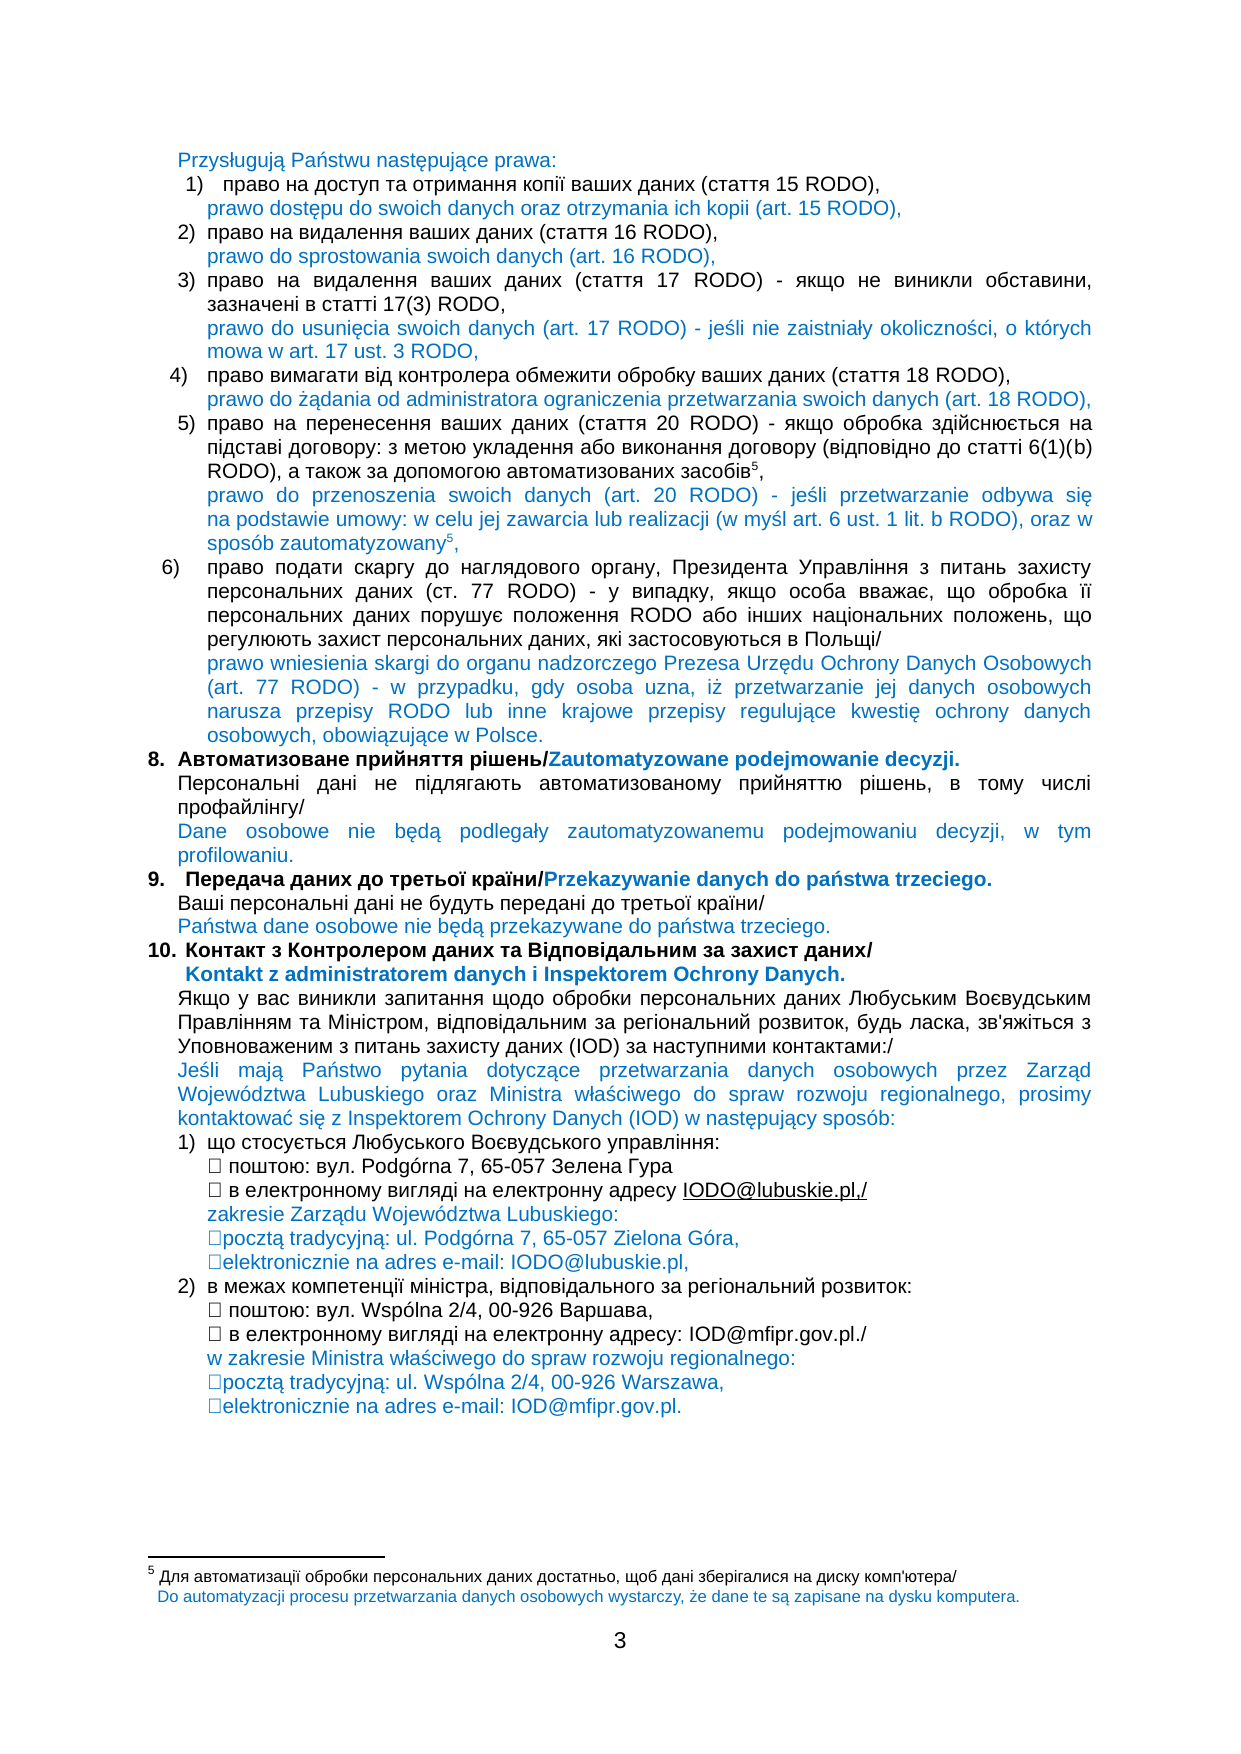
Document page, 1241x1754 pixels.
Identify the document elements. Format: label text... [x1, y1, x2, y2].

text Jeśli mają Państwo pytania dotyczące przetwarzania danych osobowych przez Zarząd Województwa Lubuskiego oraz Ministra właściwego do spraw rozwoju regionalnego, prosimy kontaktować się z Inspektorem Ochrony Danych (IOD) w następujący sposób: [177, 1058, 1092, 1130]
list Передача даних до третьої країни/Przekazywanie danych do państwa trzeciego. [148, 866, 1092, 890]
text w zakresie Ministra właściwego do spraw rozwoju regionalnego: [207, 1346, 1092, 1369]
text  поштою: вул. Wspólna 2/4, 00-926 Варшава, [207, 1298, 1092, 1322]
list в межах компетенції міністра, відповідального за регіональний розвиток: [177, 1274, 1092, 1298]
list Контакт з Контролером даних та Відповідальним за захист даних/ [148, 938, 1092, 962]
list право на видалення ваших даних (стаття 16 RODO), [177, 219, 1092, 243]
list що стосується Любуського Воєвудського управління: [177, 1130, 1092, 1154]
text prawo do usunięcia swoich danych (art. 17 RODO) - jeśli nie zaistniały okoliczności, o których mowa w art. 17 ust. 3 RODO, [207, 315, 1092, 363]
text Ваші персональні дані не будуть передані до третьої країни/ [177, 890, 1092, 914]
text Kontakt z administratorem danych i Inspektorem Ochrony Danych. [185, 962, 1092, 986]
text Państwa dane osobowe nie będą przekazywane do państwa trzeciego. [177, 914, 1092, 938]
text  поштою: вул. Podgórna 7, 65-057 Зелена Гура [207, 1154, 1092, 1178]
text elektronicznie na adres e-mail: IOD@mfipr.gov.pl. [207, 1393, 1092, 1417]
text elektronicznie na adres e-mail: IODO@lubuskie.pl, [207, 1250, 1092, 1274]
text Якщо у вас виникли запитання щодо обробки персональних даних Любуським Воєвудським Правлінням та Міністром, відповідальним за регіональний розвиток, будь ласка, зв'яжіться з Уповноваженим з питань захисту даних (IOD) за наступними контактами:/ [177, 986, 1092, 1058]
text Przysługują Państwu następujące prawa: [148, 148, 1092, 172]
text prawo do sprostowania swoich danych (art. 16 RODO), [207, 243, 1092, 267]
list право вимагати від контролера обмежити обробку ваших даних (стаття 18 RODO), [169, 363, 1092, 387]
text Dane osobowe nie będą podlegały zautomatyzowanemu podejmowaniu decyzji, w tym profilowaniu. [177, 818, 1092, 866]
list Автоматизоване прийняття рішень/Zautomatyzowane podejmowanie decyzji. [148, 747, 1092, 771]
text Персональні дані не підлягають автоматизованому прийняттю рішень, в тому числі профайлінгу/ [177, 771, 1092, 818]
text prawo dostępu do swoich danych oraz otrzymania ich kopii (art. 15 RODO), [207, 196, 1092, 219]
text pocztą tradycyjną: ul. Wspólna 2/4, 00-926 Warszawa, [207, 1369, 1092, 1393]
text prawo do przenoszenia swoich danych (art. 20 RODO) - jeśli przetwarzanie odbywa się na podstawie umowy: w celu jej zawarcia lub realizacji (w myśl art. 6 ust. 1 lit. b RODO), oraz w sposób zautomatyzowany5, [207, 483, 1092, 555]
text zakresie Zarządu Województwa Lubuskiego: [207, 1202, 1092, 1226]
text  в електронному вигляді на електронну адресу: IOD@mfipr.gov.pl./ [207, 1322, 1092, 1346]
list право на доступ та отримання копії ваших даних (стаття 15 RODO), [185, 172, 1092, 196]
list право подати скаргу до наглядового органу, Президента Управління з питань захисту персональних даних (ст. 77 RODO) - у випадку, якщо особа вважає, що обробка її персональних даних порушує положення RODO або інших національних положень, що регулюють захист персональних даних, які застосовуються в Польщі/ [161, 555, 1092, 651]
text  в електронному вигляді на електронну адресу IODO@lubuskie.pl,/ [207, 1178, 1092, 1202]
text pocztą tradycyjną: ul. Podgórna 7, 65-057 Zielona Góra, [207, 1226, 1092, 1250]
text prawo do żądania od administratora ograniczenia przetwarzania swoich danych (art. 18 RODO), [207, 387, 1092, 411]
text prawo wniesienia skargi do organu nadzorczego Prezesa Urzędu Ochrony Danych Osobowych (art. 77 RODO) - w przypadku, gdy osoba uzna, iż przetwarzanie jej danych osobowych narusza przepisy RODO lub inne krajowe przepisy regulujące kwestię ochrony danych osobowych, obowiązujące w Polsce. [207, 651, 1092, 747]
list право на видалення ваших даних (стаття 17 RODO) - якщо не виникли обставини, зазначені в статті 17(3) RODO, [177, 267, 1092, 315]
list право на перенесення ваших даних (стаття 20 RODO) - якщо обробка здійснюється на підставі договору: з метою укладення або виконання договору (відповідно до статті 6(1)(b) RODO), а також за допомогою автоматизованих засобів, [177, 411, 1092, 483]
